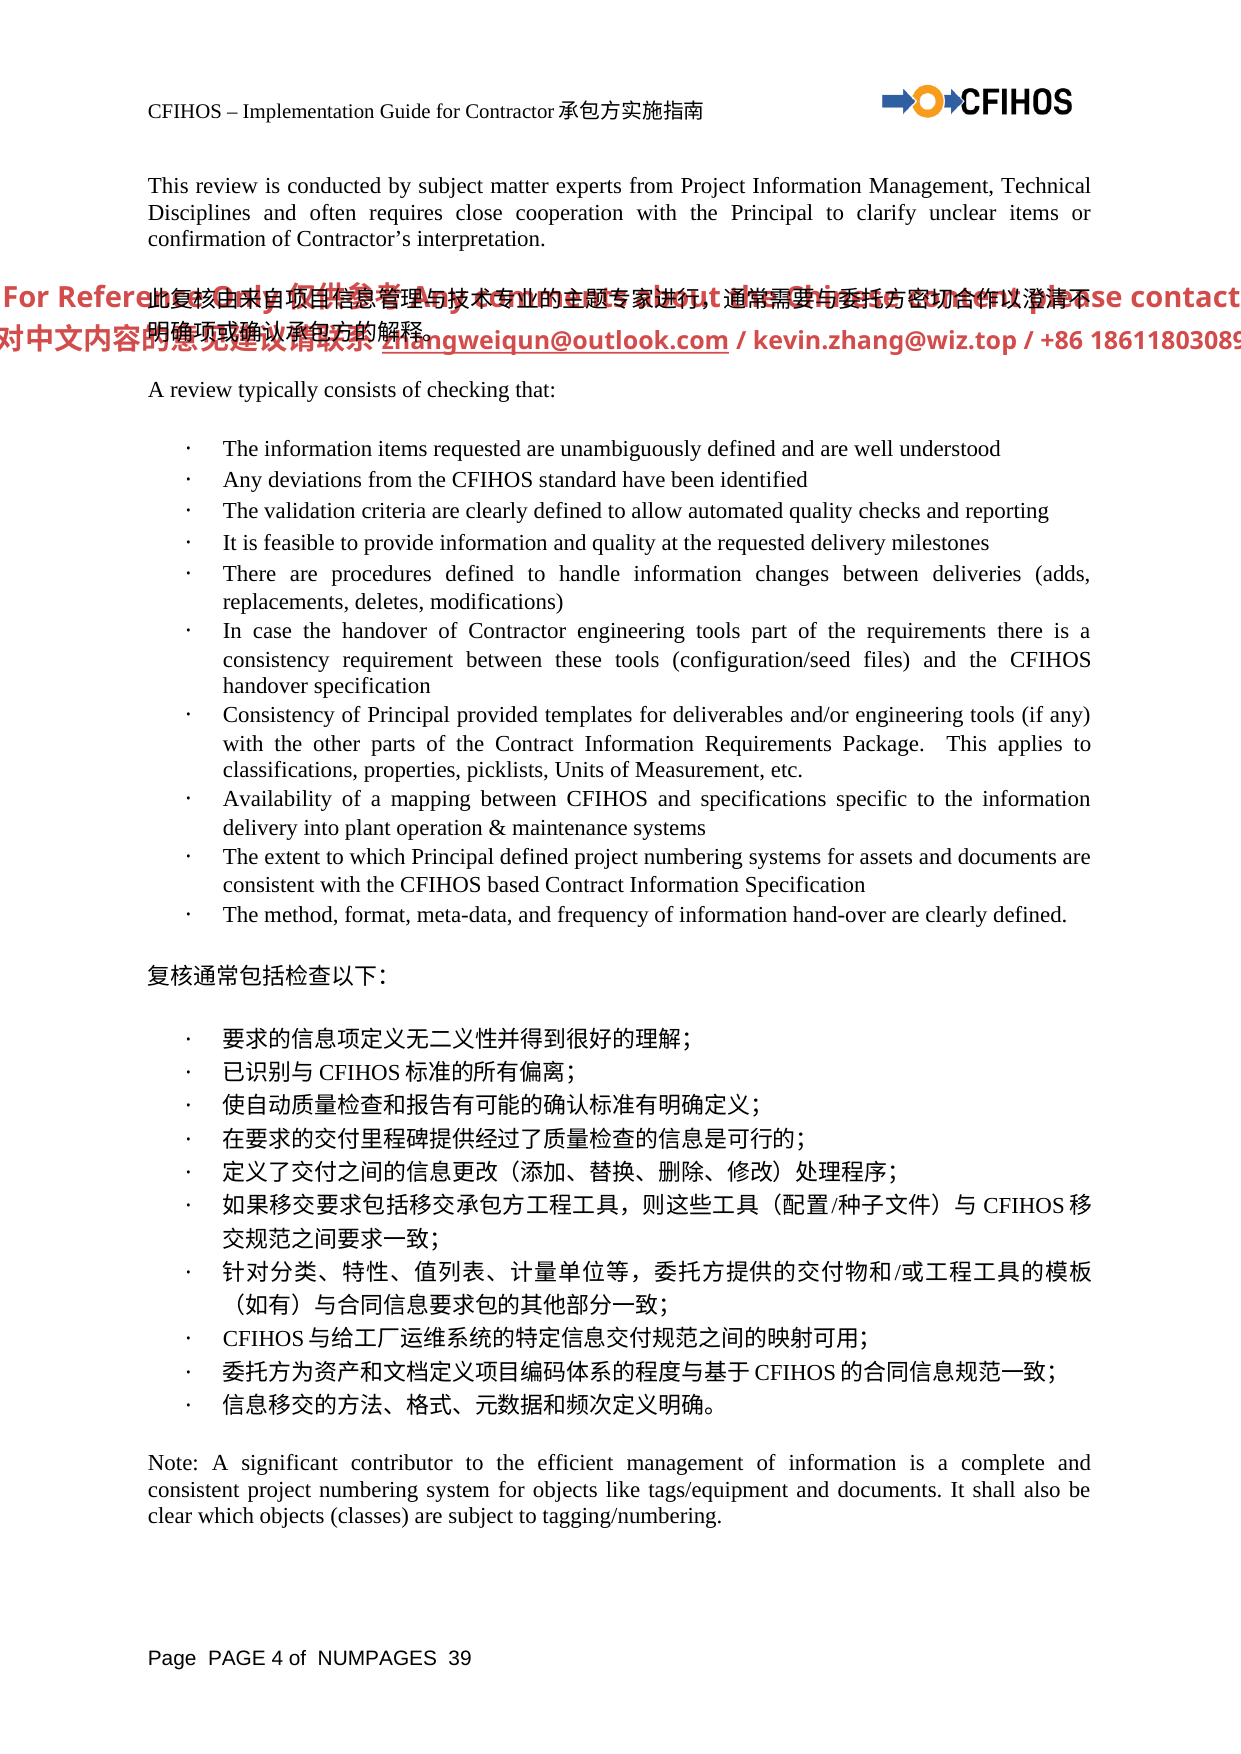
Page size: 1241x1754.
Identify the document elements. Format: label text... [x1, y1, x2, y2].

text A review typically consists of checking that: [148, 376, 1092, 403]
list 要求的信息项定义无二义性并得到很好的理解； [185, 1020, 1092, 1054]
list 信息移交的方法、格式、元数据和频次定义明确。 [185, 1387, 1092, 1420]
list The validation criteria are clearly defined to allow automated quality checks and reporting [185, 494, 1092, 526]
list 定义了交付之间的信息更改（添加、替换、删除、修改）处理程序； [185, 1154, 1092, 1187]
list Consistency of Principal provided templates for deliverables and/or engineering tools (if any) with the other parts of the Contract Information Requirements Package. This applies to classifications, properties, picklists, Units of Measurement, etc. [185, 698, 1092, 782]
list Any deviations from the CFIHOS standard have been identified [185, 463, 1092, 494]
list Availability of a mapping between CFIHOS and specifications specific to the information delivery into plant operation & maintenance systems [185, 782, 1092, 840]
list 在要求的交付里程碑提供经过了质量检查的信息是可行的； [185, 1120, 1092, 1154]
list 如果移交要求包括移交承包方工程工具，则这些工具（配置/种子文件）与CFIHOS移交规范之间要求一致； [185, 1187, 1092, 1254]
picture [877, 82, 1078, 119]
list The extent to which Principal defined project numbering systems for assets and documents are consistent with the CFIHOS based Contract Information Specification [185, 840, 1092, 898]
text 此复核由来自项目信息管理与技术专业的主题专家进行，通常需要与委托方密切合作以澄清不明确项或确认承包方的解释。 [148, 281, 1092, 347]
text 复核通常包括检查以下： [148, 958, 1092, 991]
list The information items requested are unambiguously defined and are well understood [185, 432, 1092, 463]
list CFIHOS与给工厂运维系统的特定信息交付规范之间的映射可用； [185, 1320, 1092, 1353]
list 已识别与CFIHOS标准的所有偏离； [185, 1054, 1092, 1087]
list 委托方为资产和文档定义项目编码体系的程度与基于CFIHOS的合同信息规范一致； [185, 1353, 1092, 1387]
list There are procedures defined to handle information changes between deliveries (adds, replacements, deletes, modifications) [185, 557, 1092, 614]
text This review is conducted by subject matter experts from Project Information Management, Technical Disciplines and often requires close cooperation with the Principal to clarify unclear items or confirmation of Contractor’s interpretation. [148, 172, 1092, 252]
text Note: A significant contributor to the efficient management of information is a complete and consistent project numbering system for objects like tags/equipment and documents. It shall also be clear which objects (classes) are subject to tagging/numbering. [148, 1449, 1092, 1528]
list The method, format, meta-data, and frequency of information hand-over are clearly defined. [185, 898, 1092, 929]
list In case the handover of Contractor engineering tools part of the requirements there is a consistency requirement between these tools (configuration/seed files) and the CFIHOS handover specification [185, 614, 1092, 698]
list It is feasible to provide information and quality at the requested delivery milestones [185, 526, 1092, 557]
list 使自动质量检查和报告有可能的确认标准有明确定义； [185, 1087, 1092, 1120]
list 针对分类、特性、值列表、计量单位等，委托方提供的交付物和/或工程工具的模板（如有）与合同信息要求包的其他部分一致； [185, 1254, 1092, 1320]
